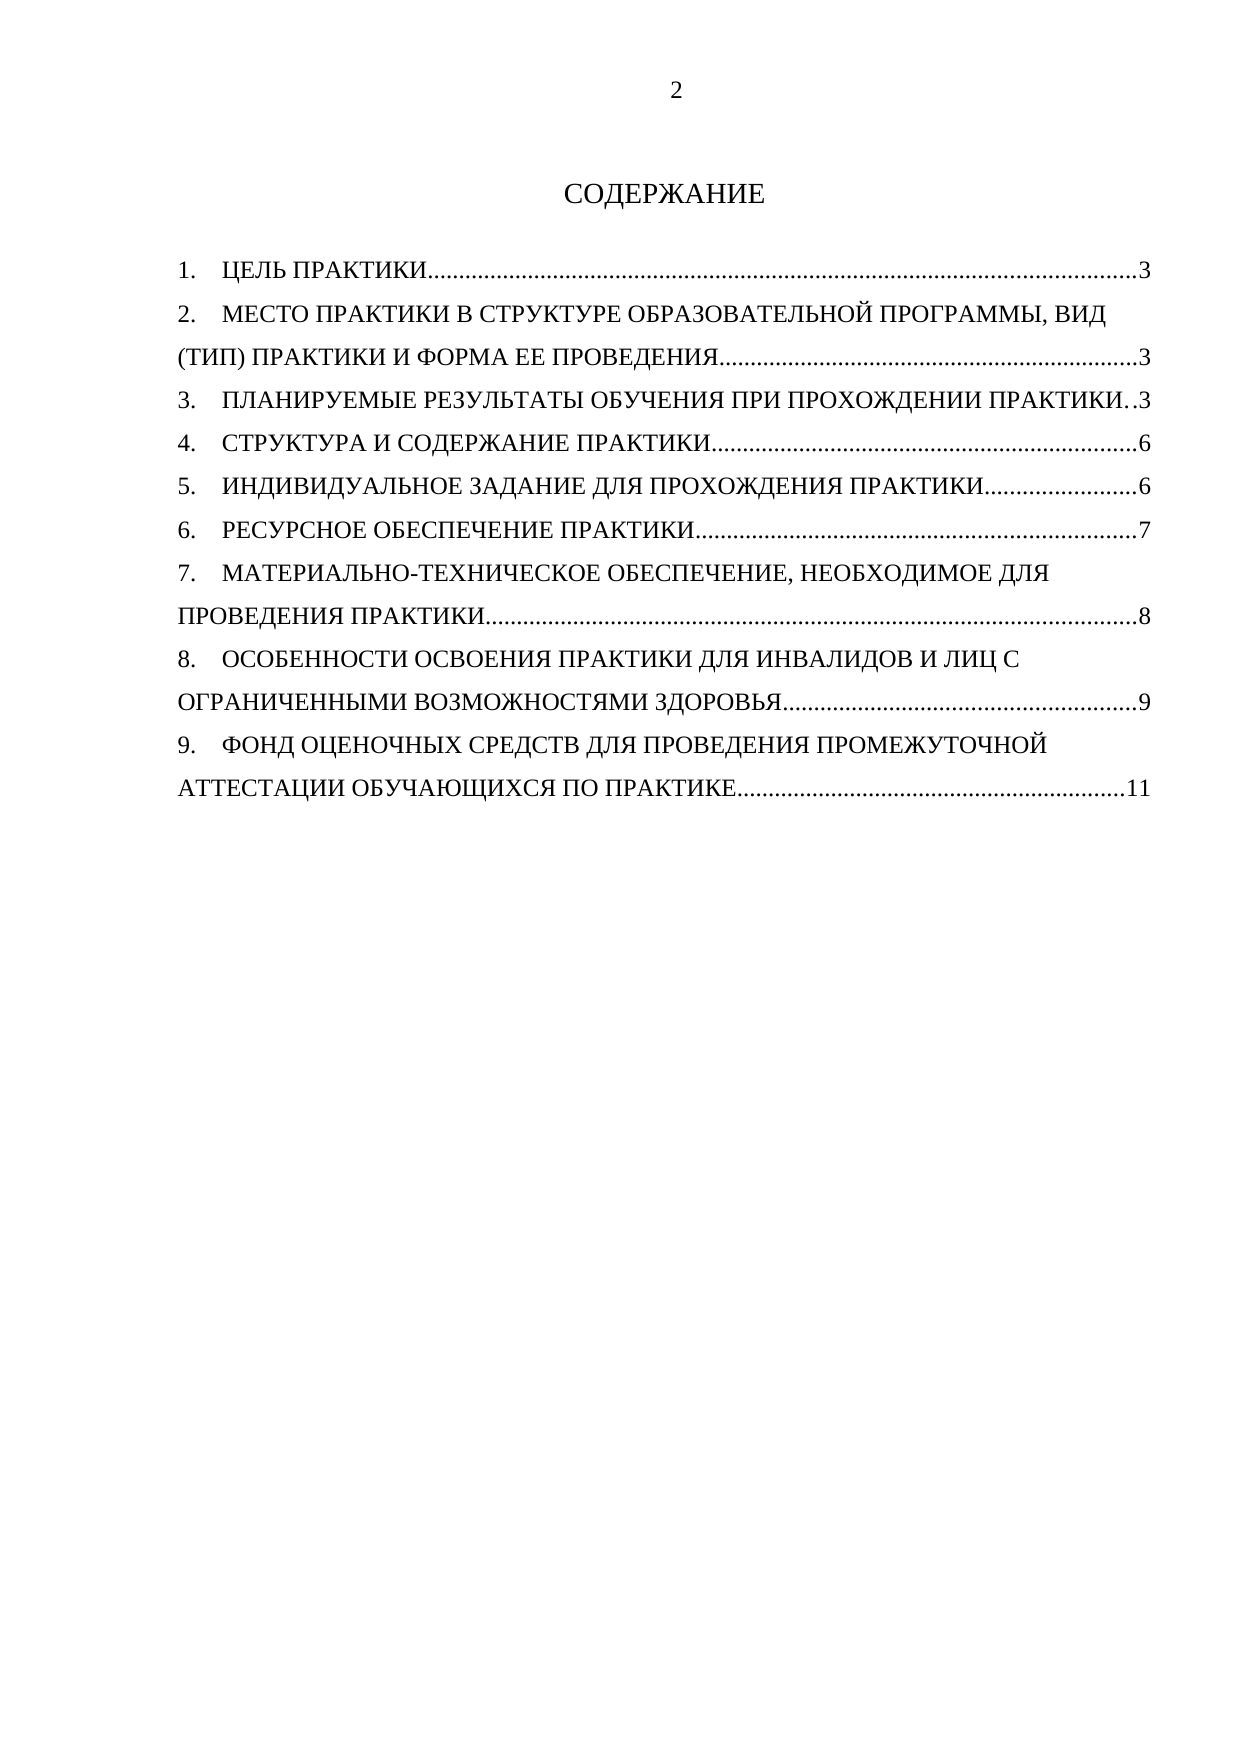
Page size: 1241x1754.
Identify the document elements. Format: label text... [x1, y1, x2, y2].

text 6. РЕСУРСНОЕ ОБЕСПЕЧЕНИЕ ПРАКТИКИ 7 [177, 515, 1152, 543]
text 5. ИНДИВИДУАЛЬНОЕ ЗАДАНИЕ ДЛЯ ПРОХОЖДЕНИЯ ПРАКТИКИ 6 [177, 471, 1152, 500]
text 2. МЕСТО ПРАКТИКИ В СТРУКТУРЕ ОБРАЗОВАТЕЛЬНОЙ ПРОГРАММЫ, ВИД (ТИП) ПРАКТИКИ И ФОРМА ЕЕ ПРОВЕДЕНИЯ 3 [177, 299, 1152, 371]
text 9. ФОНД ОЦЕНОЧНЫХ СРЕДСТВ ДЛЯ ПРОВЕДЕНИЯ ПРОМЕЖУТОЧНОЙ АТТЕСТАЦИИ ОБУЧАЮЩИХСЯ ПО ПРАКТИКЕ 11 [177, 730, 1152, 802]
text 3. ПЛАНИРУЕМЫЕ РЕЗУЛЬТАТЫ ОБУЧЕНИЯ ПРИ ПРОХОЖДЕНИИ ПРАКТИКИ 3 [177, 385, 1152, 414]
text 1. ЦЕЛЬ ПРАКТИКИ 3 [177, 256, 1152, 284]
text 7. МАТЕРИАЛЬНО-ТЕХНИЧЕСКОЕ ОБЕСПЕЧЕНИЕ, НЕОБХОДИМОЕ ДЛЯ ПРОВЕДЕНИЯ ПРАКТИКИ 8 [177, 558, 1152, 630]
text 8. ОСОБЕННОСТИ ОСВОЕНИЯ ПРАКТИКИ ДЛЯ ИНВАЛИДОВ И ЛИЦ С ОГРАНИЧЕННЫМИ ВОЗМОЖНОСТЯМИ ЗДОРОВЬЯ 9 [177, 644, 1152, 716]
text СОДЕРЖАНИЕ [177, 176, 1152, 209]
text 4. СТРУКТУРА И СОДЕРЖАНИЕ ПРАКТИКИ 6 [177, 428, 1152, 457]
